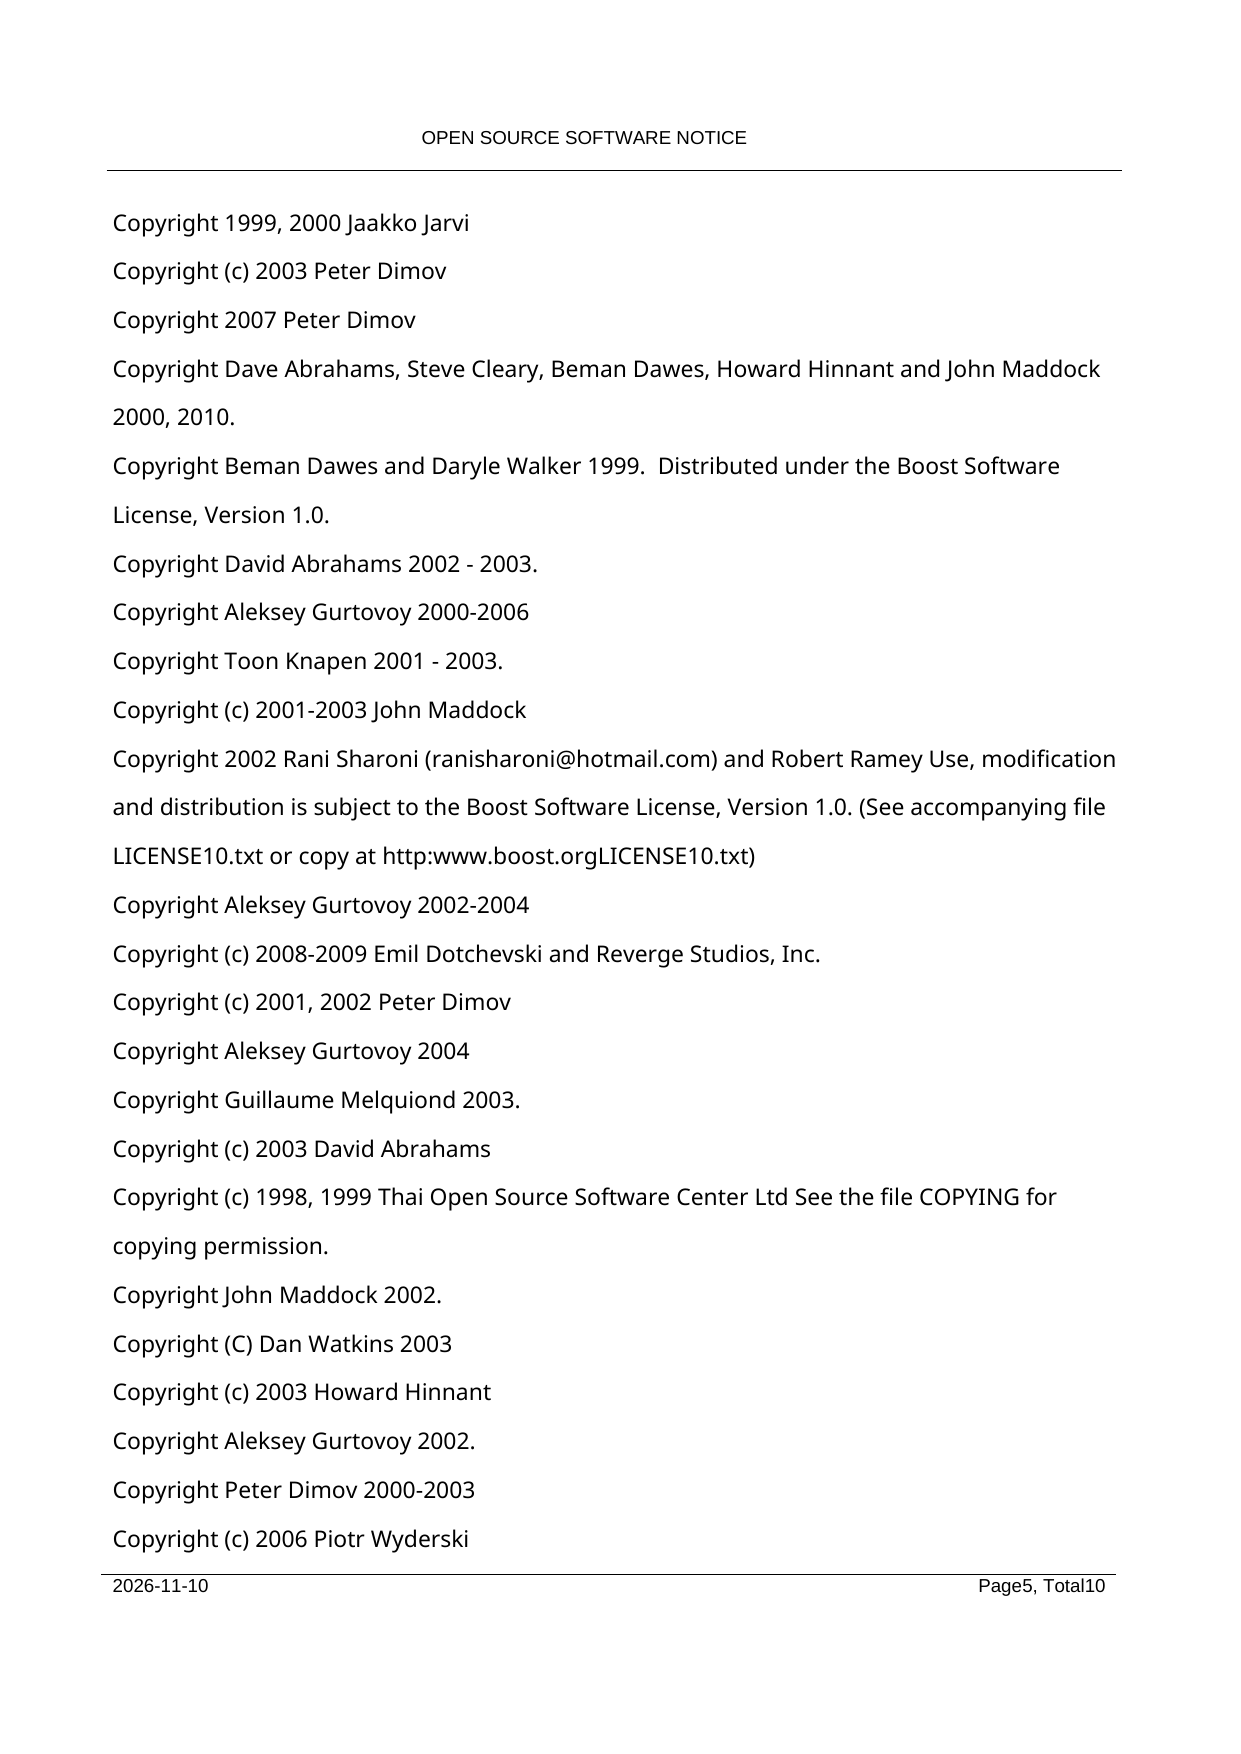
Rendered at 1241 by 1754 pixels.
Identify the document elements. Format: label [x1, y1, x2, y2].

text [112, 254, 1128, 1554]
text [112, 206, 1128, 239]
